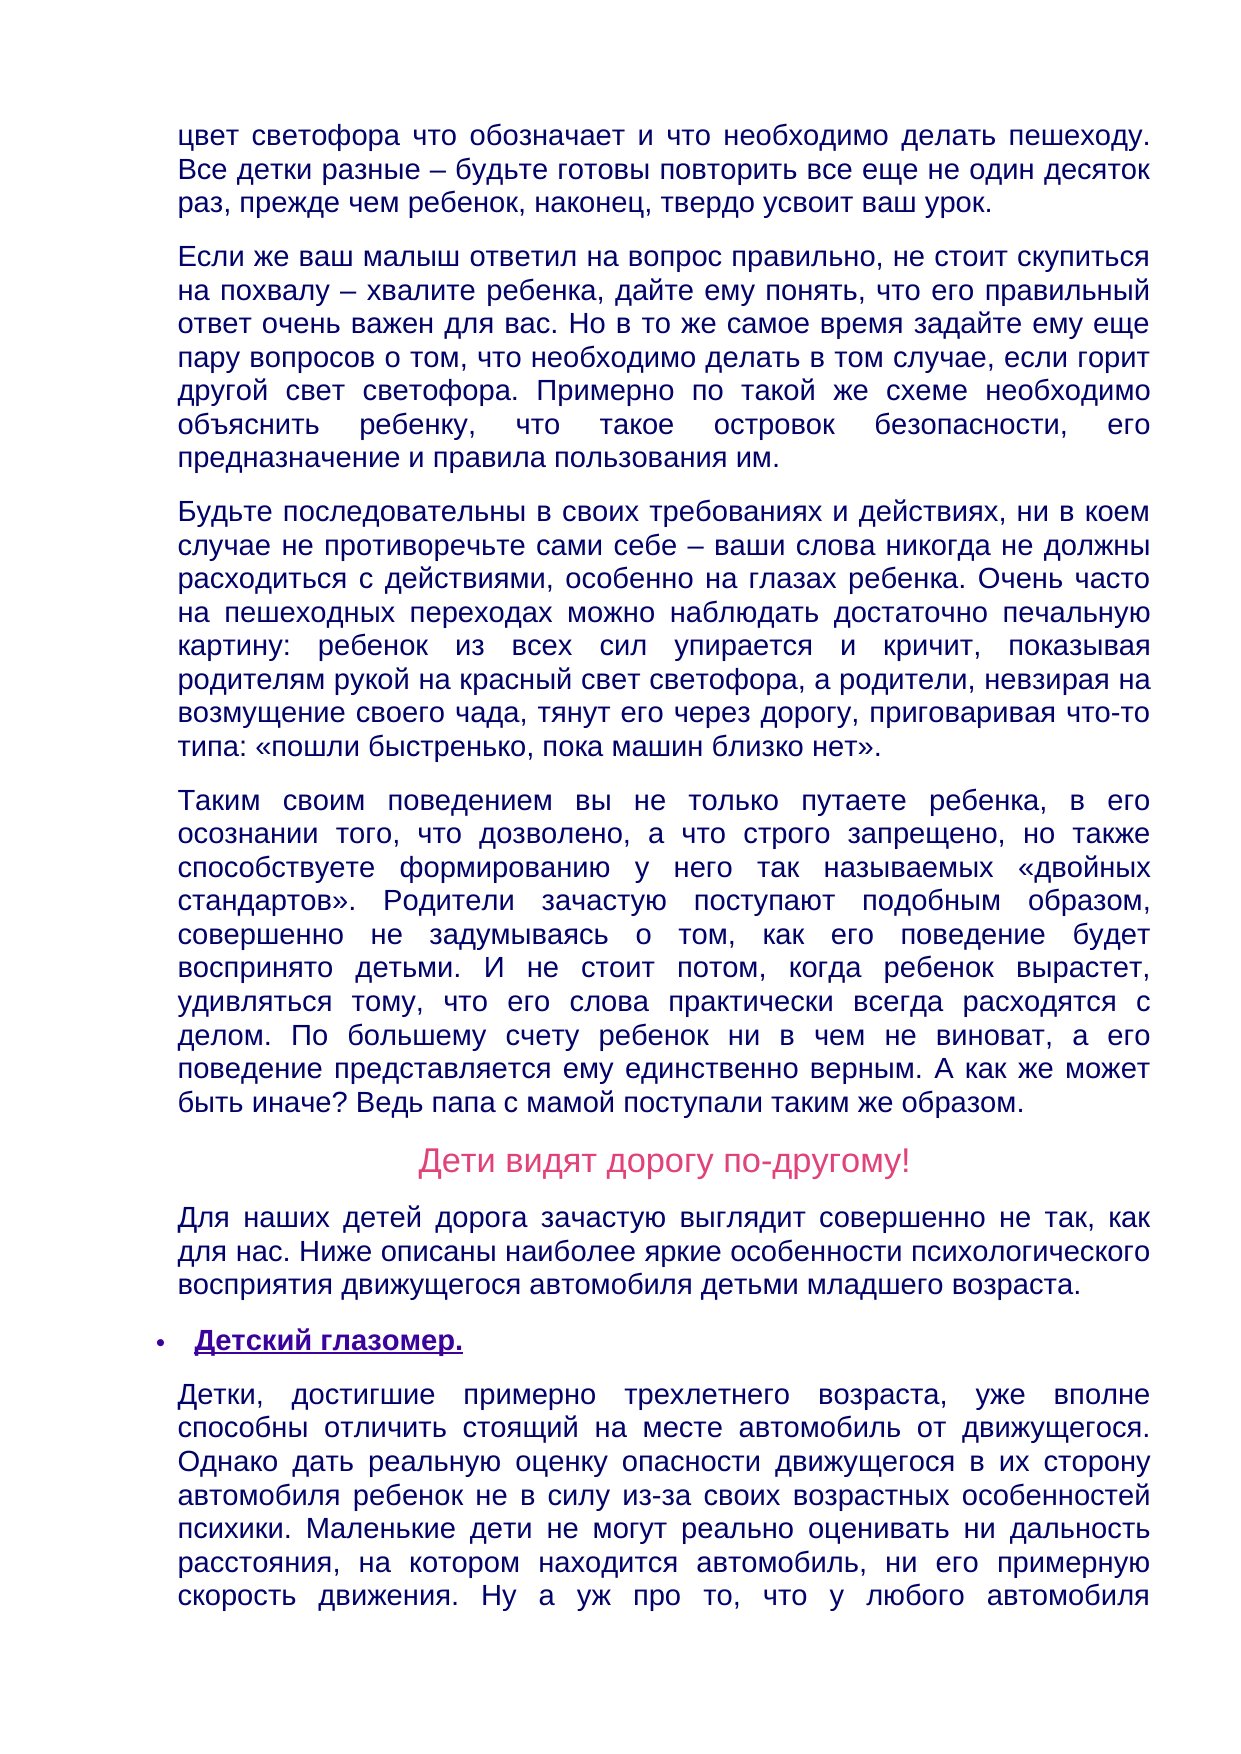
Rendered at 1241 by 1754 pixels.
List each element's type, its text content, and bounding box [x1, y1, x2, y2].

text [177, 1377, 1152, 1612]
text Дети видят дорогу по-другому! [177, 1138, 1152, 1180]
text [177, 118, 1152, 219]
text Будьте последовательны в своих требованиях и действиях, ни в коем случае не противоречьте сами себе – ваши слова никогда не должны расходиться с действиями, особенно на глазах ребенка. Очень часто на пешеходных переходах можно наблюдать достаточно печальную картину: ребенок из всех сил упирается и кричит, показывая родителям рукой на красный свет светофора, а родители, невзирая на возмущение своего чада, тянут его через дорогу, приговаривая что-то типа: «пошли быстренько, пока машин близко нет». [177, 494, 1152, 762]
text Таким своим поведением вы не только путаете ребенка, в его осознании того, что дозволено, а что строго запрещено, но также способствуете формированию у него так называемых «двойных стандартов». Родители зачастую поступают подобным образом, совершенно не задумываясь о том, как его поведение будет воспринято детьми. И не стоит потом, когда ребенок вырастет, удивляться тому, что его слова практически всегда расходятся с делом. По большему счету ребенок ни в чем не виноват, а его поведение представляется ему единственно верным. А как же может быть иначе? Ведь папа с мамой поступали таким же образом. [177, 783, 1152, 1118]
text Для наших детей дорога зачастую выглядит совершенно не так, как для нас. Ниже описаны наиболее яркие особенности психологического восприятия движущегося автомобиля детьми младшего возраста. [177, 1200, 1152, 1301]
text Если же ваш малыш ответил на вопрос правильно, не стоит скупиться на похвалу – хвалите ребенка, дайте ему понять, что его правильный ответ очень важен для вас. Но в то же самое время задайте ему еще пару вопросов о том, что необходимо делать в том случае, если горит другой свет светофора. Примерно по такой же схеме необходимо объяснить ребенку, что такое островок безопасности, его предназначение и правила пользования им. [177, 239, 1152, 474]
list Детский глазомер. [157, 1321, 1152, 1357]
